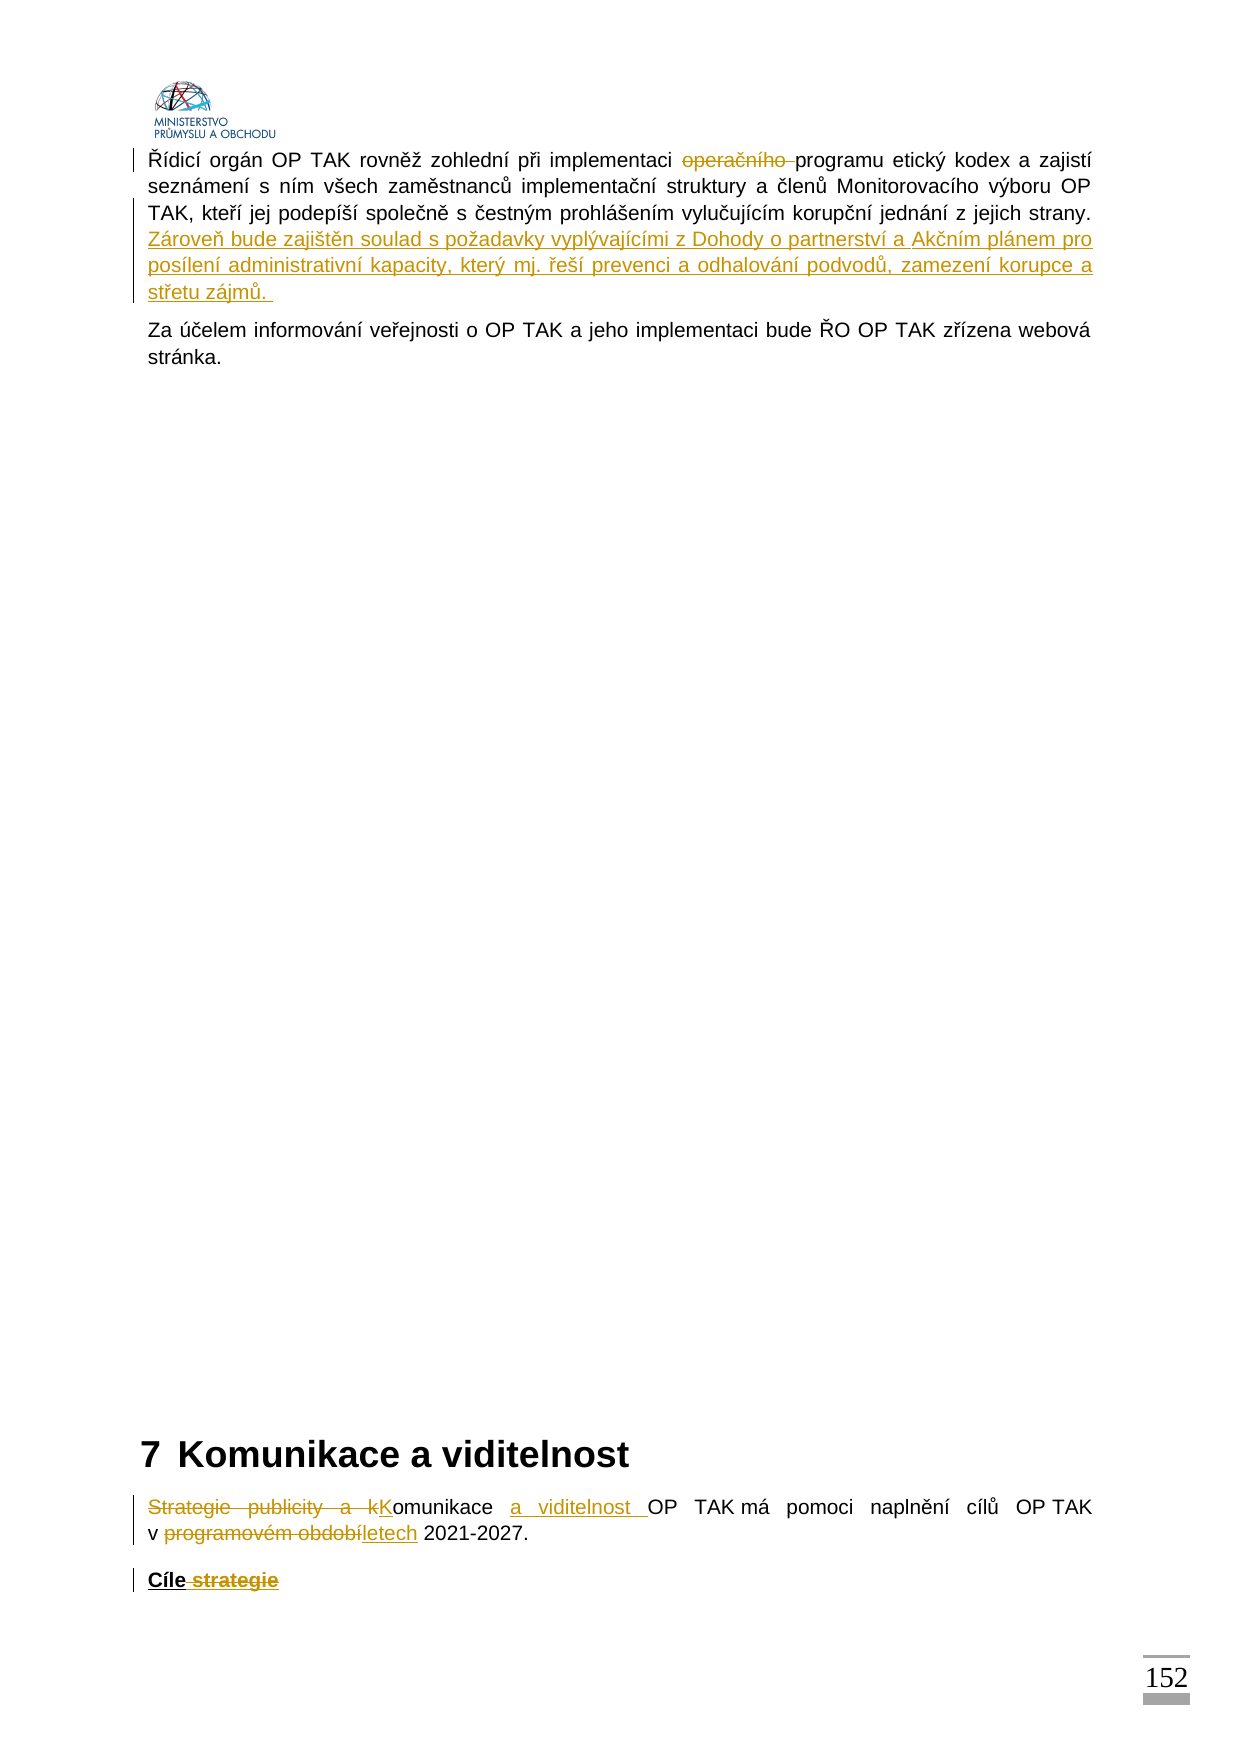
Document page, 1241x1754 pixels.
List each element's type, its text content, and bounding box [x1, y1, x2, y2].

text Řídicí orgán OP TAK rovněž zohlední při implementaci programu etický kodex a zajistí seznámení s ním všech zaměstnanců implementační struktury a členů Monitorovacího výboru OP TAK, kteří jej podepíší společně s čestným prohlášením vylučujícím korupční jednání z jejich strany. [148, 148, 1092, 248]
text Cíle [148, 1568, 1092, 1592]
picture [147, 73, 283, 146]
text Řídicí orgán OP TAK rovněž zohlední při implementaci programu etický kodex a zajistí seznámení s ním všech zaměstnanců implementační struktury a členů Monitorovacího výboru OP TAK, kteří jej podepíší společně s čestným prohlášením vylučujícím korupční jednání z jejich strany. [148, 249, 1092, 274]
text Řídicí orgán OP TAK rovněž zohlední při implementaci programu etický kodex a zajistí seznámení s ním všech zaměstnanců implementační struktury a členů Monitorovacího výboru OP TAK, kteří jej podepíší společně s čestným prohlášením vylučujícím korupční jednání z jejich strany. [148, 275, 1092, 303]
list Komunikace a viditelnost [140, 1433, 1092, 1476]
text Za účelem informování veřejnosti o OP TAK a jeho implementaci bude ŘO OP TAK zřízena webová stránka. [148, 318, 1092, 369]
text omunikace OP TAK má pomoci naplnění cílů OP TAK v 2021-2027. [148, 1495, 1092, 1545]
